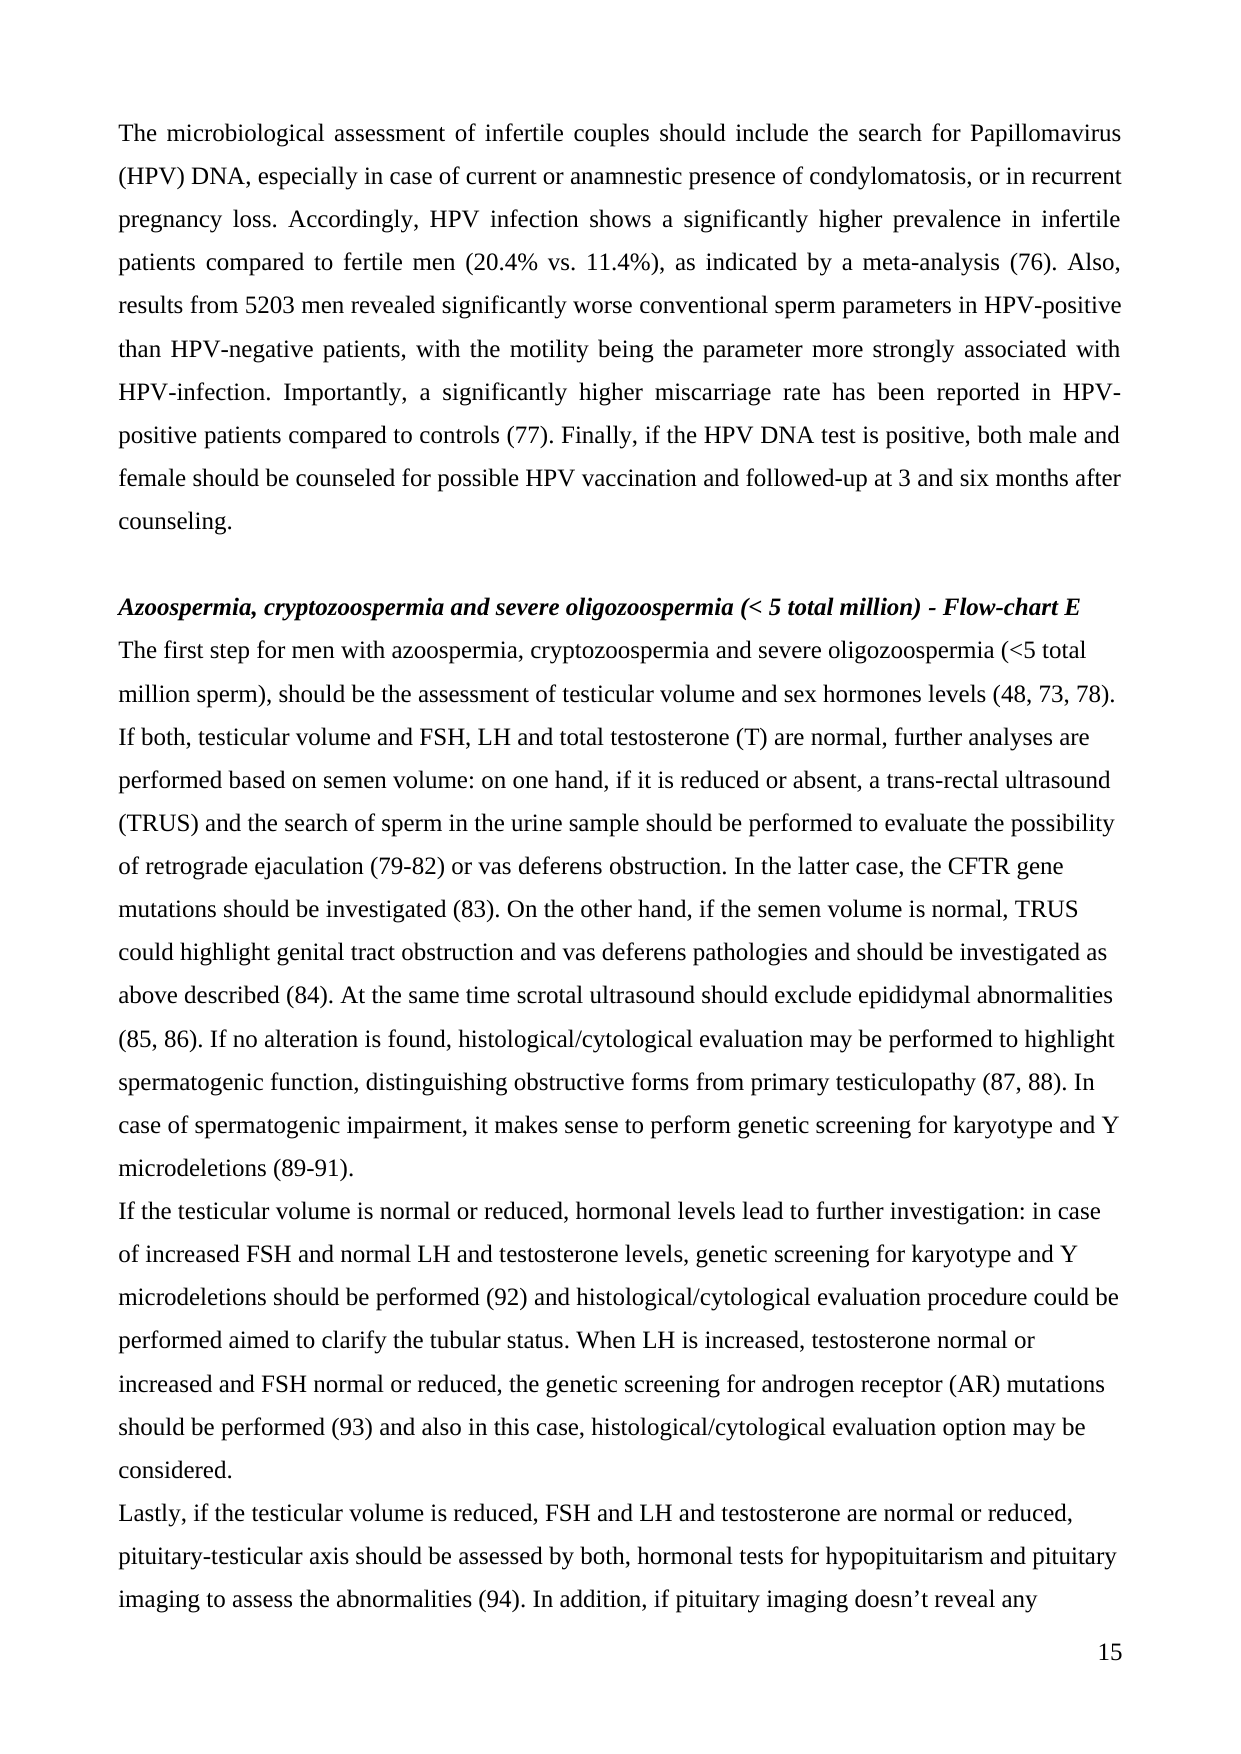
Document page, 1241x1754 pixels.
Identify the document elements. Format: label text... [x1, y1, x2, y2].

text If the testicular volume is normal or reduced, hormonal levels lead to further investigation: in case of increased FSH and normal LH and testosterone levels, genetic screening for karyotype and Y microdeletions should be performed (92) and histological/cytological evaluation procedure could be performed aimed to clarify the tubular status. When LH is increased, testosterone normal or increased and FSH normal or reduced, the genetic screening for androgen receptor (AR) mutations should be performed (93) and also in this case, histological/cytological evaluation option may be considered. [118, 1196, 1122, 1484]
text The first step for men with azoospermia, cryptozoospermia and severe oligozoospermia (<5 total million sperm), should be the assessment of testicular volume and sex hormones levels (48, 73, 78). [118, 636, 1122, 707]
text Azoospermia, cryptozoospermia and severe oligozoospermia (< 5 total million) - Flow-chart E [118, 592, 1122, 621]
text The microbiological assessment of infertile couples should include the search for Papillomavirus (HPV) DNA, especially in case of current or anamnestic presence of condylomatosis, or in recurrent pregnancy loss. Accordingly, HPV infection shows a significantly higher prevalence in infertile patients compared to fertile men (20.4% vs. 11.4%), as indicated by a meta-analysis (76). Also, results from 5203 men revealed significantly worse conventional sperm parameters in HPV-positive than HPV-negative patients, with the motility being the parameter more strongly associated with HPV-infection. Importantly, a significantly higher miscarriage rate has been reported in HPV-positive patients compared to controls (77). Finally, if the HPV DNA test is positive, both male and female should be counseled for possible HPV vaccination and followed-up at 3 and six months after counseling. [118, 118, 1122, 535]
text If both, testicular volume and FSH, LH and total testosterone (T) are normal, further analyses are performed based on semen volume: on one hand, if it is reduced or absent, a trans-rectal ultrasound (TRUS) and the search of sperm in the urine sample should be performed to evaluate the possibility of retrograde ejaculation (79-82) or vas deferens obstruction. In the latter case, the CFTR gene mutations should be investigated (83). On the other hand, if the semen volume is normal, TRUS could highlight genital tract obstruction and vas deferens pathologies and should be investigated as above described (84). At the same time scrotal ultrasound should exclude epididymal abnormalities (85, 86). If no alteration is found, histological/cytological evaluation may be performed to highlight spermatogenic function, distinguishing obstructive forms from primary testiculopathy (87, 88). In case of spermatogenic impairment, it makes sense to perform genetic screening for karyotype and Y microdeletions (89-91). [118, 722, 1122, 1182]
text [118, 1498, 1122, 1613]
